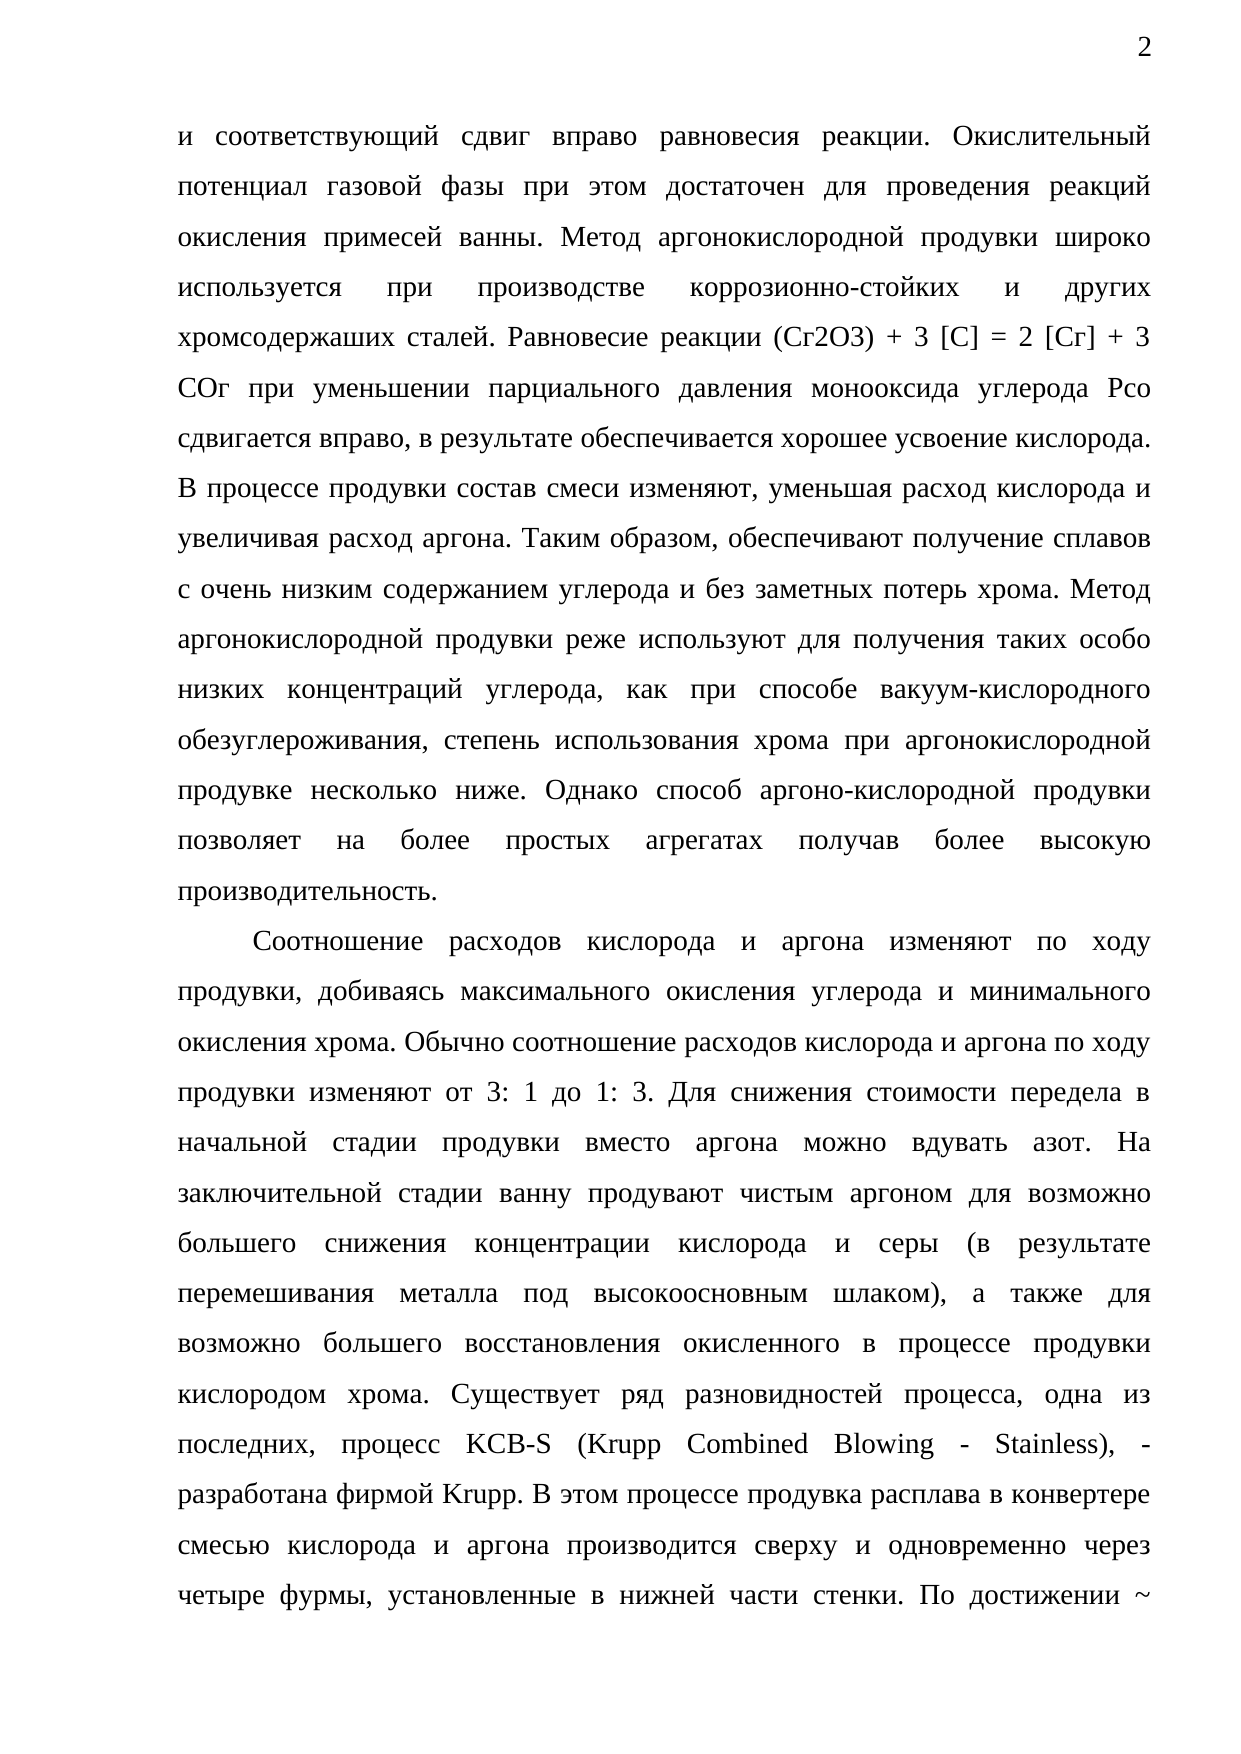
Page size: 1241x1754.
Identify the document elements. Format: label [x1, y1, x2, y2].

text [177, 923, 1152, 1611]
text [177, 118, 1152, 906]
